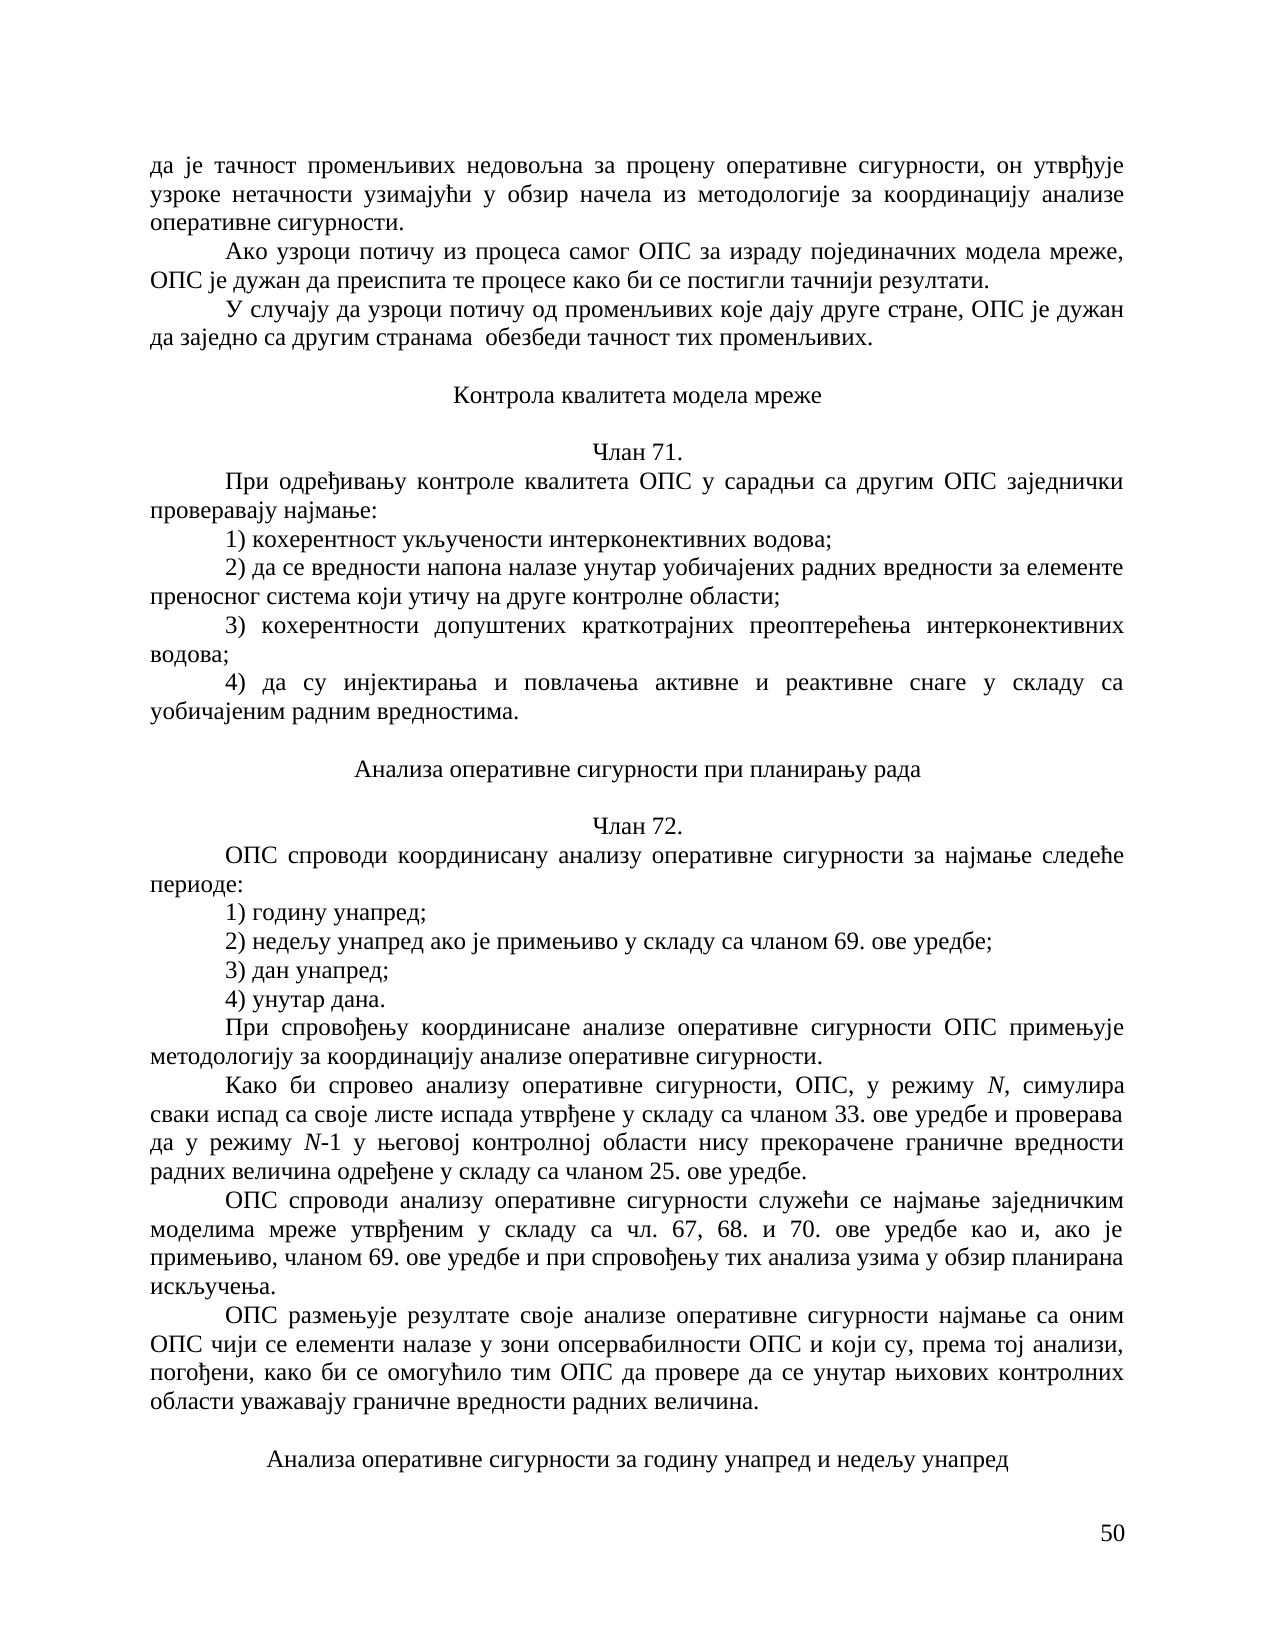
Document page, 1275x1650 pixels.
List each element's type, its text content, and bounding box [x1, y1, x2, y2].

text 4) да су инјектирања и повлачења активне и реактивне снаге у складу са уобичајеним радним вредностима. [150, 667, 1125, 725]
text Анализа оперативне сигурности за годину унапред и недељу унапред [150, 1444, 1125, 1472]
text 2) недељу унапред ако је примењиво у складу са чланом 69. ове уредбе; [150, 926, 1125, 955]
text При одређивању контроле квалитета ОПС у сарадњи са другим ОПС заједнички проверавају најмање: [150, 466, 1125, 524]
text 1) годину унапред; [150, 897, 1125, 926]
text 4) унутар дана. [150, 984, 1125, 1012]
text ОПС размењује резултате своје анализе оперативне сигурности најмање са оним ОПС чији се елементи налазе у зони опсервабилности ОПС и који су, према тој анализи, погођени, како би се омогућило тим ОПС да провере да се унутар њихових контролних области уважавају граничне вредности радних величина. [150, 1300, 1125, 1415]
text Контрола квалитета модела мреже [150, 380, 1125, 409]
text У случају да узроци потичу од променљивих које дају друге стране, ОПС је дужан да заједно са другим странама обезбеди тачност тих променљивих. [150, 294, 1125, 351]
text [150, 150, 1125, 236]
text 3) дан унапред; [150, 955, 1125, 984]
text Члан 71. [150, 437, 1125, 466]
text Ако узроци потичу из процеса самог ОПС за израду појединачних модела мреже, ОПС је дужан да преиспита те процесе како би се постигли тачнији резултати. [150, 236, 1125, 294]
text 2) да се вредности напона налазе унутар уобичајених радних вредности за елементе преносног система који утичу на друге контролне области; [150, 552, 1125, 610]
text 1) кохерентност укључености интерконективних водова; [225, 524, 1125, 552]
text Како би спровео анализу оперативне сигурности, ОПС, у режиму N, симулира сваки испад са своје листе испада утврђене у складу са чланом 33. ове уредбе и проверава да у режиму N-1 у његовој контролној области нису прекорачене граничне вредности радних величина одређене у складу са чланом 25. ове уредбе. [150, 1070, 1125, 1185]
text Члан 72. [150, 811, 1125, 840]
text При спровођењу координисане анализе оперативне сигурности ОПС примењује методологију за координацију анализе оперативне сигурности. [150, 1012, 1125, 1070]
text Анализа оперативне сигурности при планирању рада [150, 754, 1125, 782]
text ОПС спроводи координисану анализу оперативне сигурности за најмање следеће периоде: [150, 840, 1125, 897]
text 3) кохерентности допуштених краткотрајних преоптерећења интерконективних водова; [150, 610, 1125, 667]
text ОПС спроводи анализу оперативне сигурности служећи се најмање заједничким моделима мреже утврђеним у складу са чл. 67, 68. и 70. ове уредбе као и, ако је примењиво, чланом 69. ове уредбе и при спровођењу тих анализа узима у обзир планирана искључења. [150, 1185, 1125, 1300]
